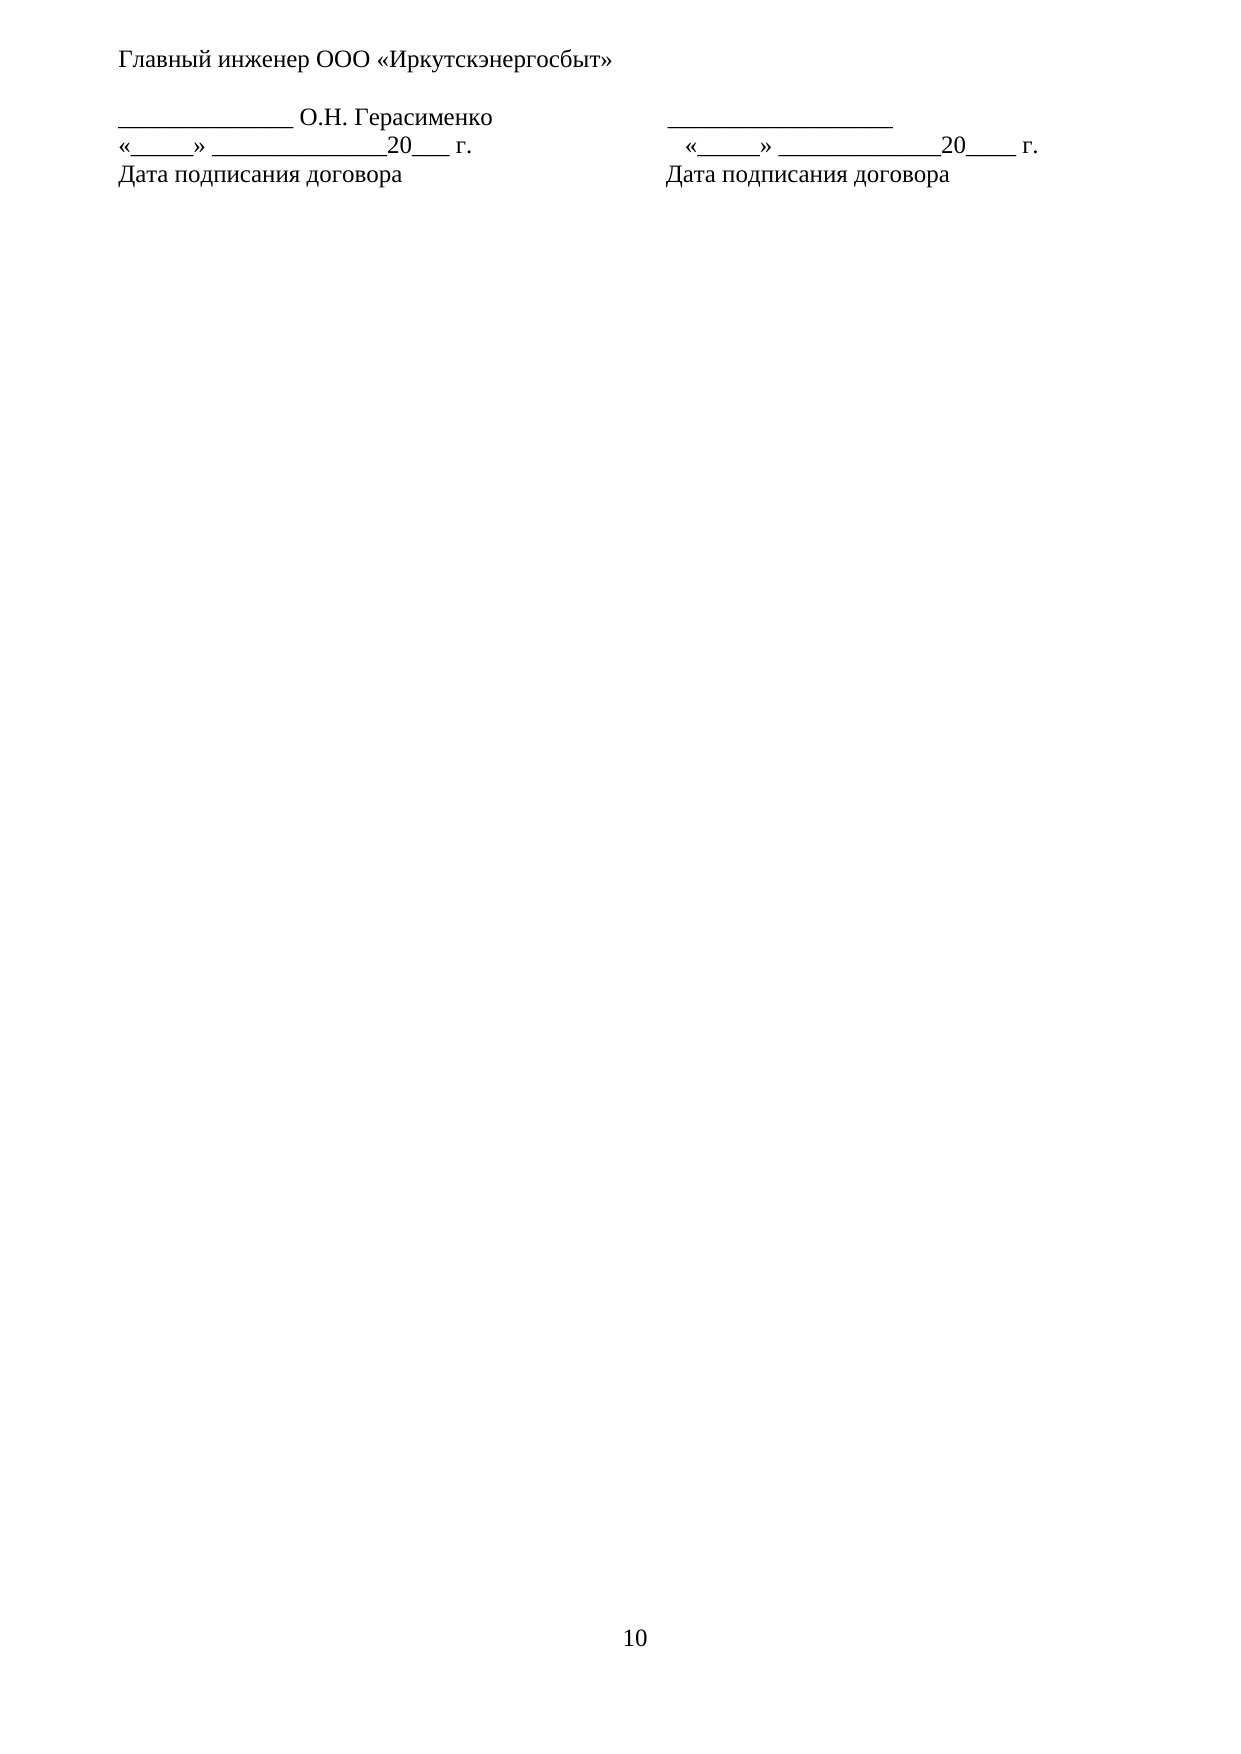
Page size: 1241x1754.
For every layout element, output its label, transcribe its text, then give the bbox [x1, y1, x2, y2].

text Главный инженер ООО «Иркутскэнергосбыт» [118, 44, 1152, 73]
text Дата подписания договора Дата подписания договора [118, 159, 1152, 188]
text ______________ О.Н. Герасименко __________________ [118, 102, 1152, 131]
text «_____» ______________20___ г. «_____» _____________20____ г. [118, 131, 1152, 159]
